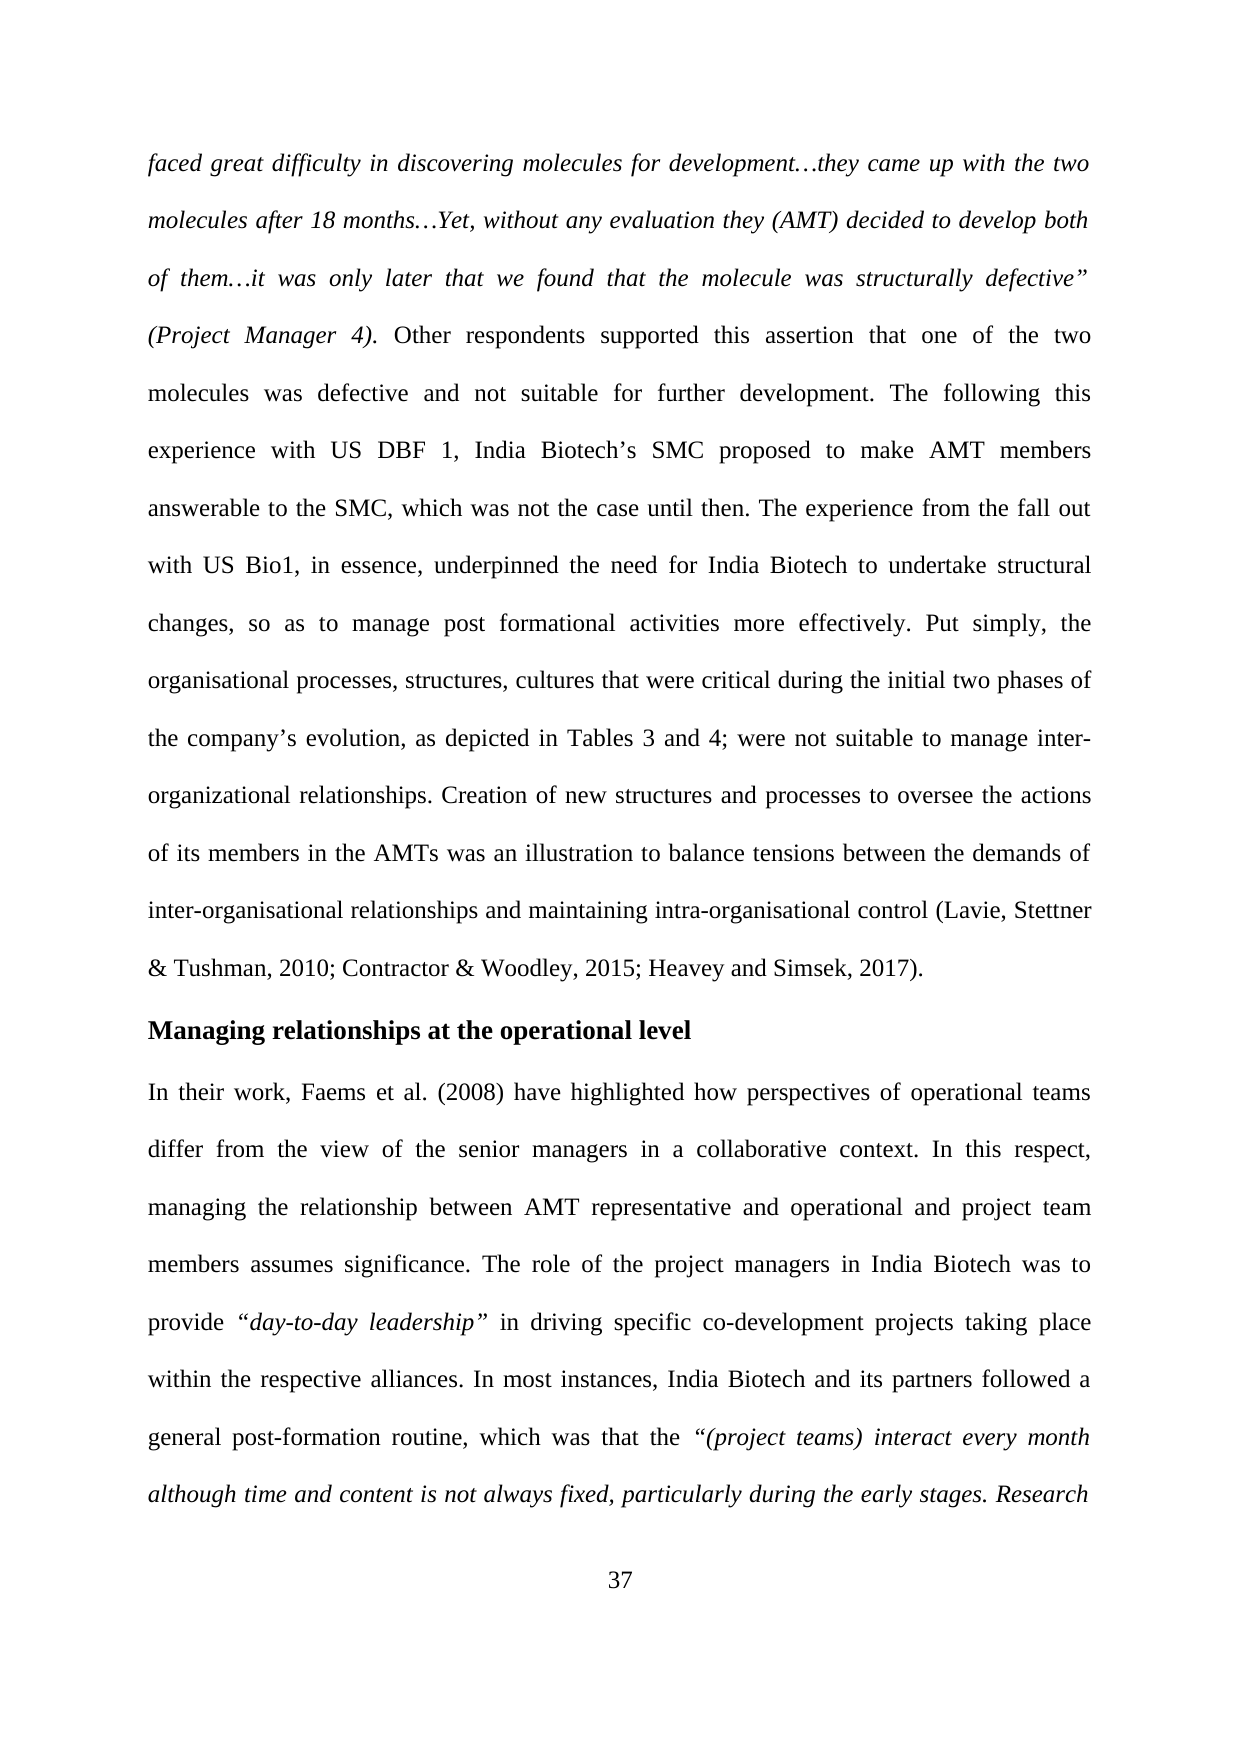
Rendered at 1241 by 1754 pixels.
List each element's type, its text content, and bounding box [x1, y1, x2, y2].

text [148, 1077, 1092, 1508]
subtitle Managing relationships at the operational level [148, 1014, 1092, 1046]
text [148, 148, 1092, 981]
